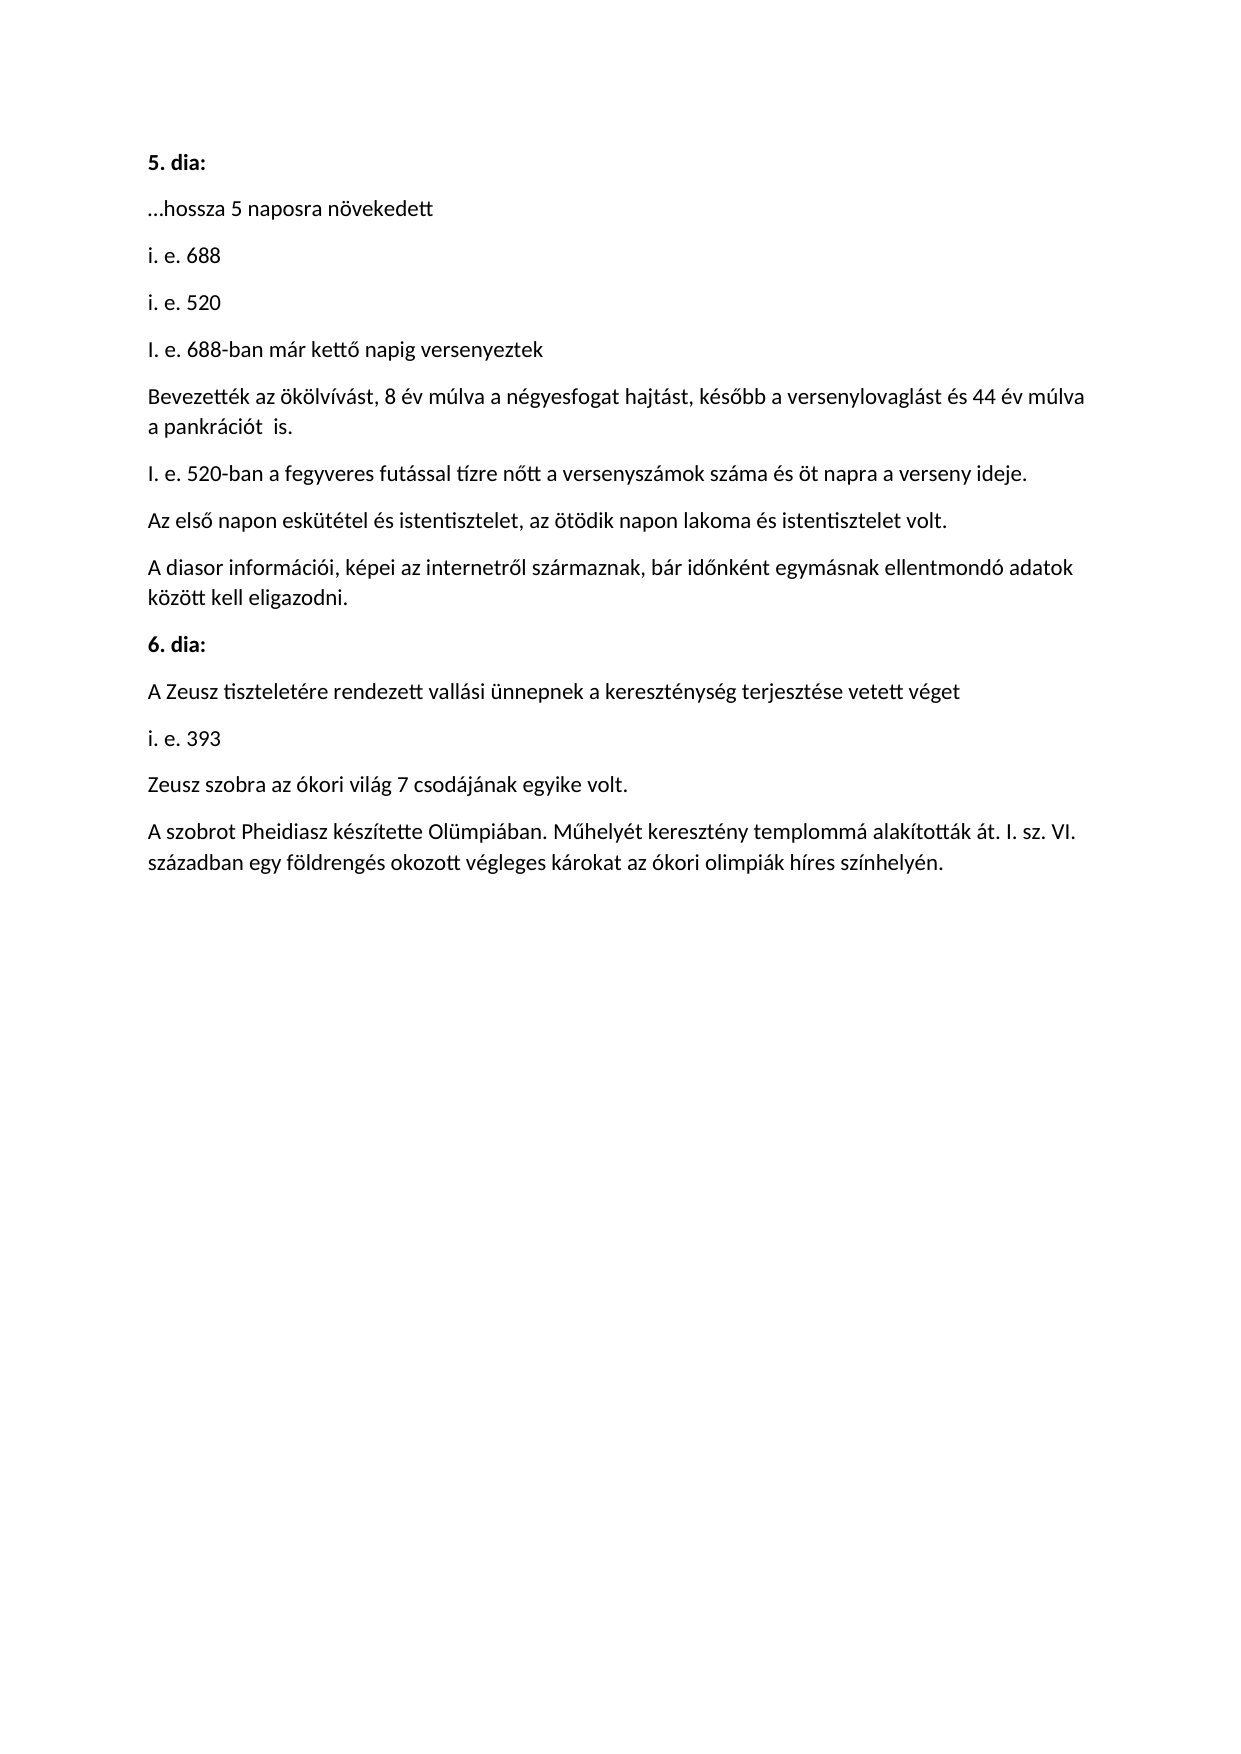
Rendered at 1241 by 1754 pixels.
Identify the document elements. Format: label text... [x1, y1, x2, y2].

text 6. dia: [148, 630, 1093, 658]
text Bevezették az ökölvívást, 8 év múlva a négyesfogat hajtást, később a versenylovaglást és 44 év múlva a pankrációt is. [148, 382, 1093, 440]
text i. e. 688 [148, 241, 1093, 269]
text A diasor információi, képei az internetről származnak, bár időnként egymásnak ellentmondó adatok között kell eligazodni. [148, 553, 1093, 611]
text 5. dia: [148, 148, 1093, 176]
text A Zeusz tiszteletére rendezett vallási ünnepnek a kereszténység terjesztése vetett véget [148, 677, 1093, 705]
text A szobrot Pheidiasz készítette Olümpiában. Műhelyét keresztény templommá alakították át. I. sz. VI. században egy földrengés okozott végleges károkat az ókori olimpiák híres színhelyén. [148, 817, 1093, 876]
text Az első napon eskütétel és istentisztelet, az ötödik napon lakoma és istentisztelet volt. [148, 506, 1093, 534]
text Zeusz szobra az ókori világ 7 csodájának egyike volt. [148, 771, 1093, 798]
text I. e. 688-ban már kettő napig versenyeztek [148, 335, 1093, 363]
text …hossza 5 naposra növekedett [148, 194, 1093, 222]
text i. e. 520 [148, 288, 1093, 316]
text i. e. 393 [148, 724, 1093, 752]
text I. e. 520-ban a fegyveres futással tízre nőtt a versenyszámok száma és öt napra a verseny ideje. [148, 459, 1093, 487]
